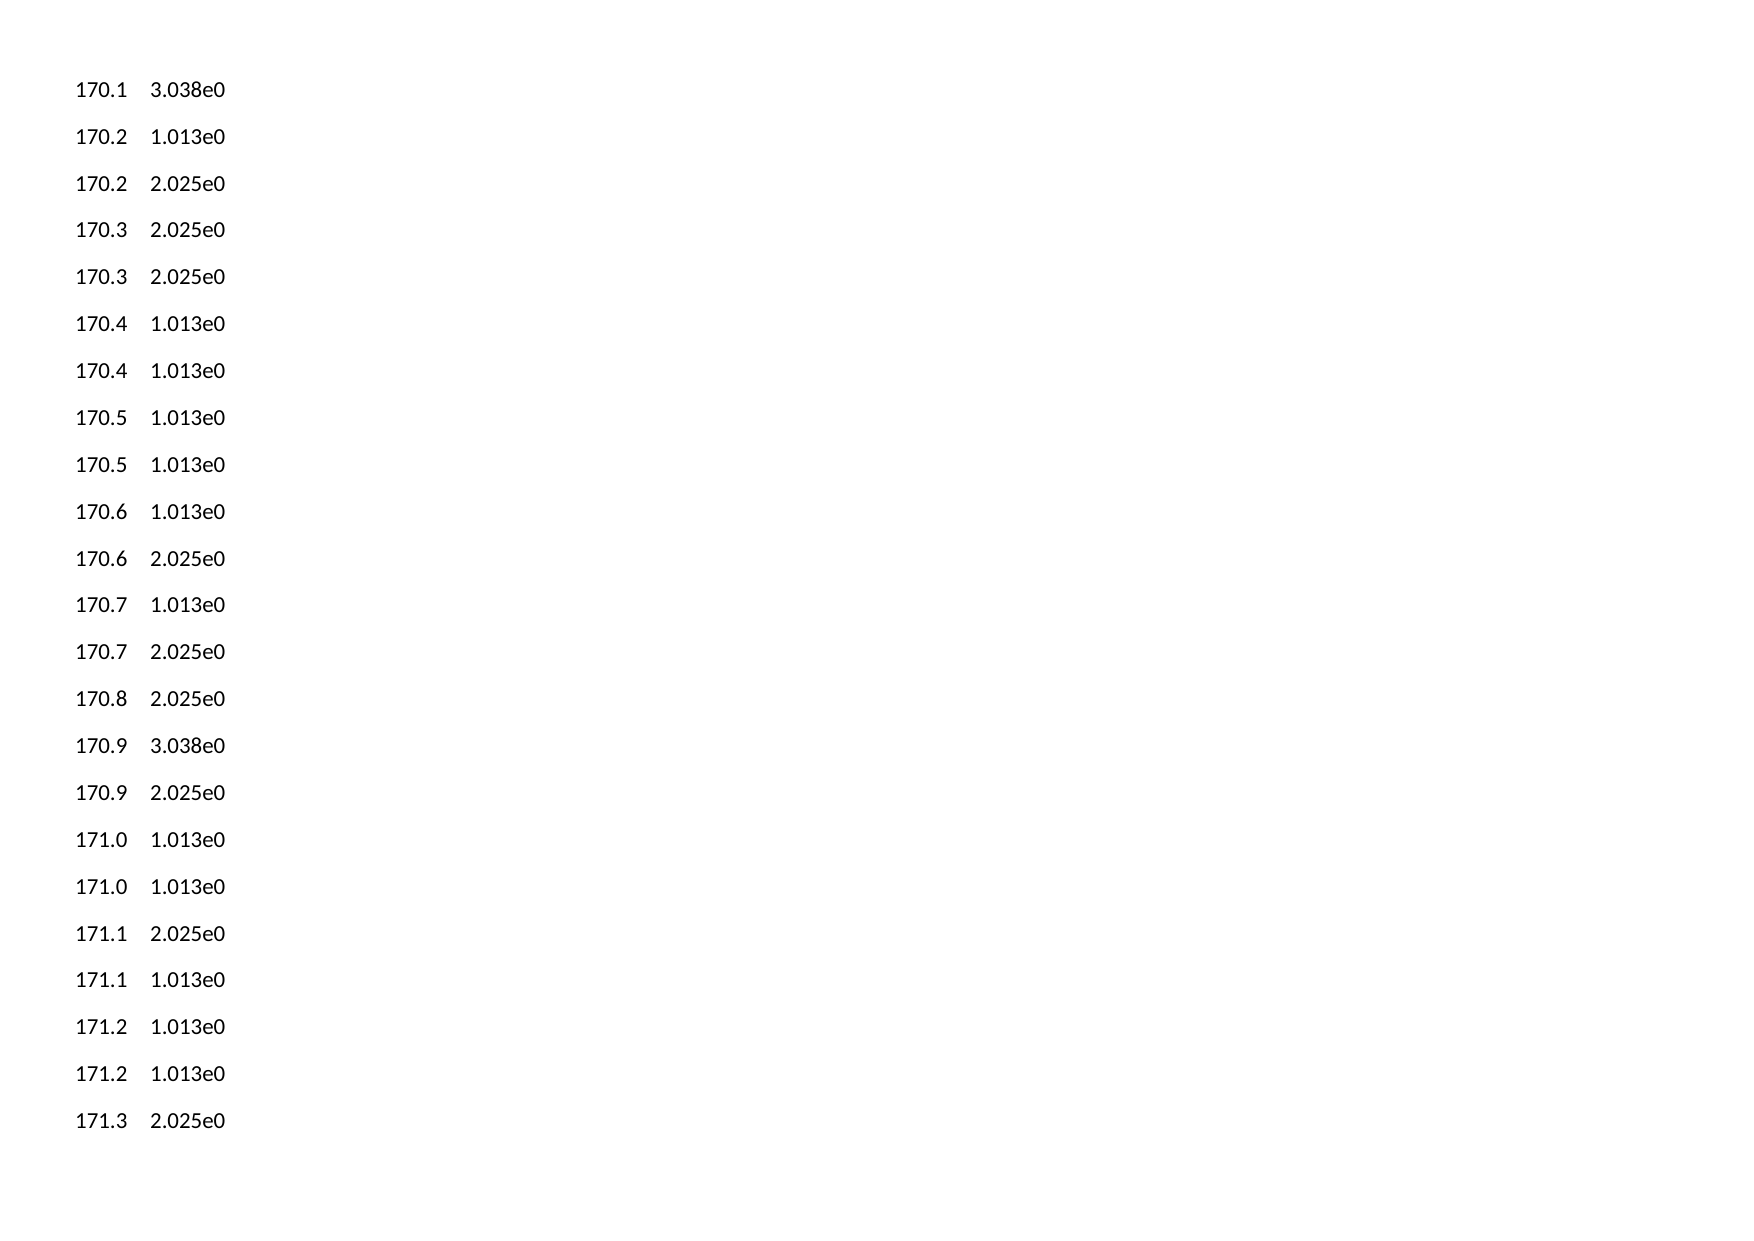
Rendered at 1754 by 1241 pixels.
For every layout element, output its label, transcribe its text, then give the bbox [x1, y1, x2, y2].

text 170.9 3.038e0 [75, 731, 1679, 759]
text 170.2 2.025e0 [75, 169, 1679, 197]
text 170.5 1.013e0 [75, 403, 1679, 431]
text 170.5 1.013e0 [75, 450, 1679, 478]
text 170.7 2.025e0 [75, 637, 1679, 666]
text 170.7 1.013e0 [75, 591, 1679, 619]
text 171.1 2.025e0 [75, 919, 1679, 947]
text 171.1 1.013e0 [75, 966, 1679, 994]
text 170.6 2.025e0 [75, 544, 1679, 572]
text 171.2 1.013e0 [75, 1059, 1679, 1087]
text 170.1 3.038e0 [75, 75, 1679, 103]
text 170.4 1.013e0 [75, 356, 1679, 384]
text 170.3 2.025e0 [75, 262, 1679, 291]
text 171.0 1.013e0 [75, 825, 1679, 853]
text 171.3 2.025e0 [75, 1106, 1679, 1134]
text 171.2 1.013e0 [75, 1012, 1679, 1041]
text 170.4 1.013e0 [75, 309, 1679, 337]
text 171.0 1.013e0 [75, 872, 1679, 900]
text 170.6 1.013e0 [75, 497, 1679, 525]
text 170.2 1.013e0 [75, 122, 1679, 150]
text 170.8 2.025e0 [75, 684, 1679, 712]
text 170.9 2.025e0 [75, 778, 1679, 806]
text 170.3 2.025e0 [75, 216, 1679, 244]
